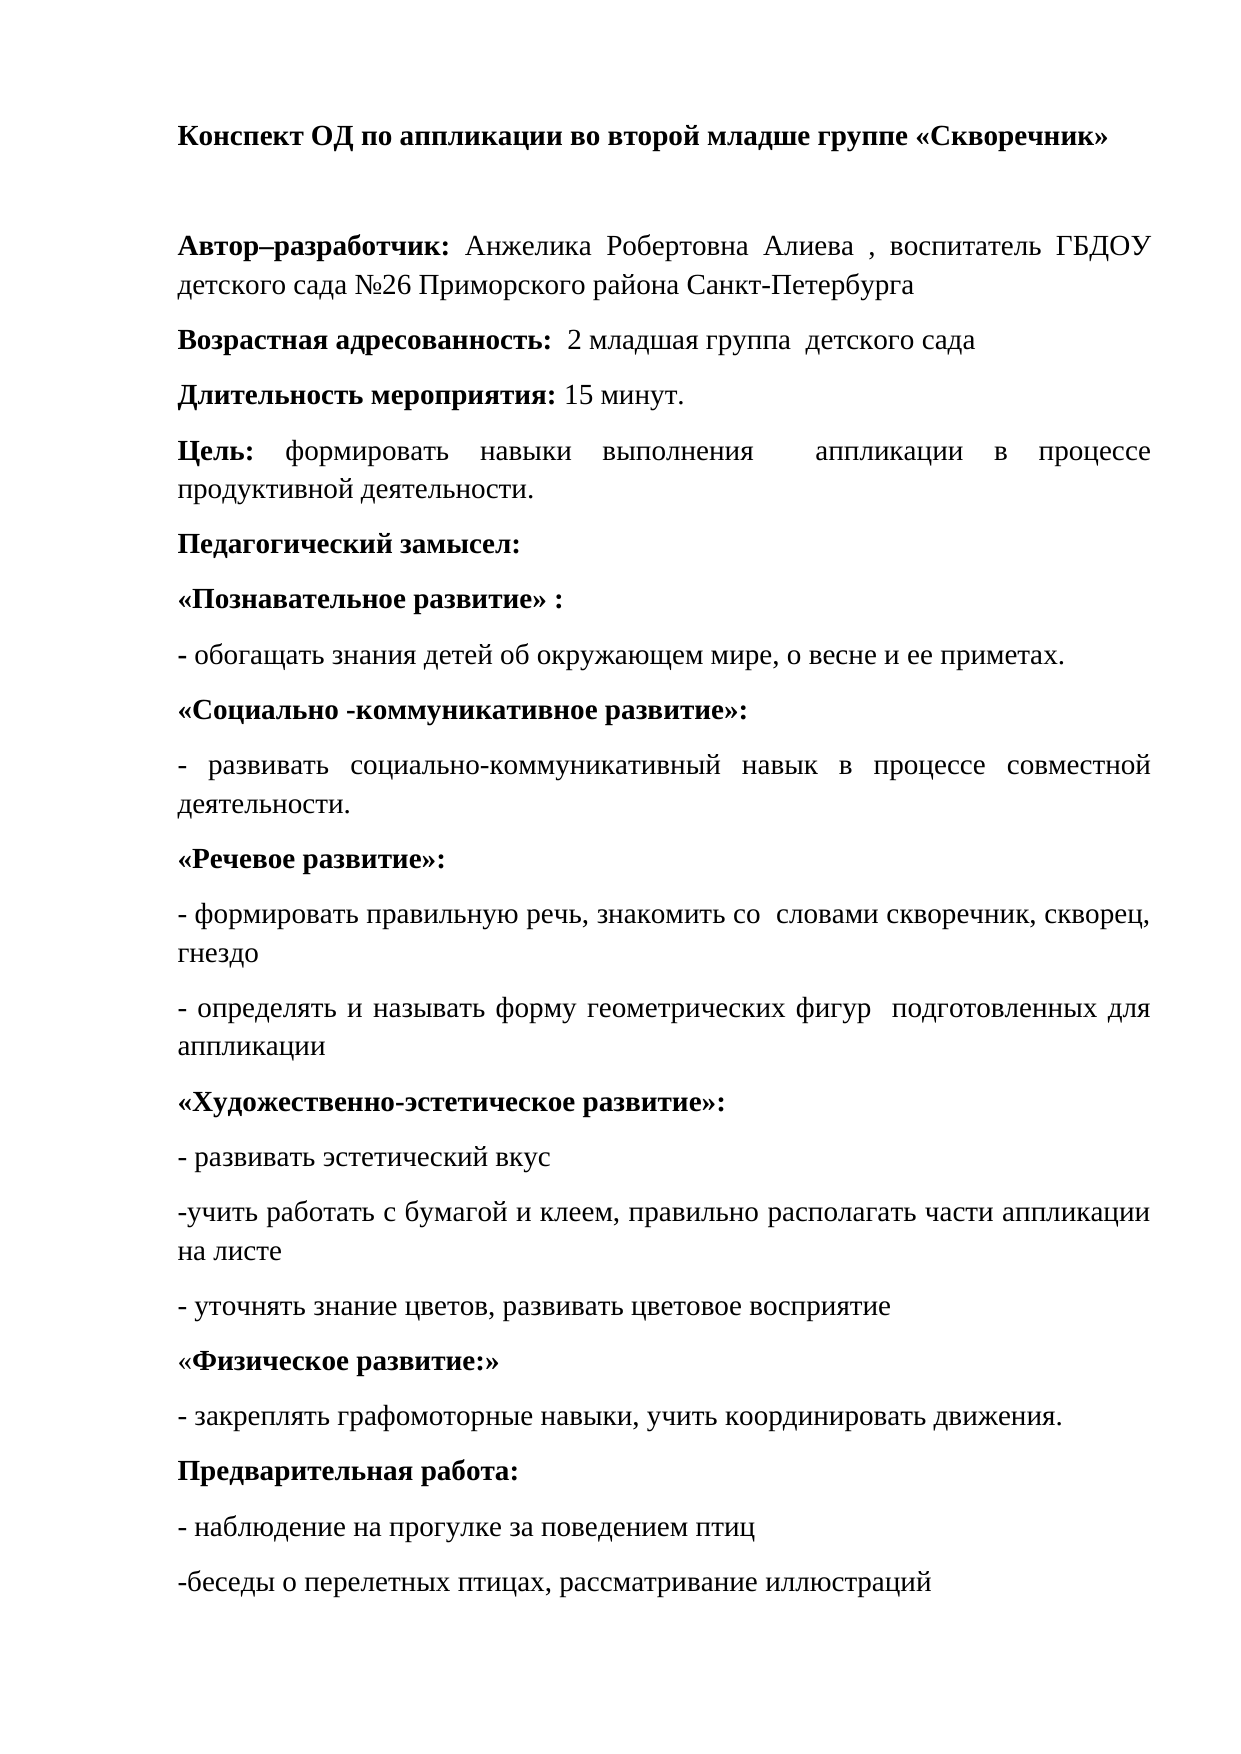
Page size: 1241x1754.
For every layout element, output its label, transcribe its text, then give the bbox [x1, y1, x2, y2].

text - развивать социально-коммуникативный навык в процессе совместной деятельности. [177, 747, 1152, 819]
text -беседы о перелетных птицах, рассматривание иллюстраций [177, 1564, 1152, 1597]
text Педагогический замысел: [177, 526, 1152, 560]
text - наблюдение на прогулке за поведением птиц [177, 1509, 1152, 1542]
text - формировать правильную речь, знакомить со словами скворечник, скворец, гнездо [177, 896, 1152, 968]
text - определять и называть форму геометрических фигур подготовленных для аппликации [177, 990, 1152, 1062]
text Цель: формировать навыки выполнения аппликации в процессе продуктивной деятельности. [177, 433, 1152, 505]
text - уточнять знание цветов, развивать цветовое восприятие [177, 1288, 1152, 1321]
text «Социально -коммуникативное развитие»: [177, 692, 1152, 726]
text Предварительная работа: [177, 1453, 1152, 1487]
text -учить работать с бумагой и клеем, правильно располагать части аппликации на листе [177, 1194, 1152, 1266]
text «Художественно-эстетическое развитие»: [177, 1084, 1152, 1117]
text Автор–разработчик: Анжелика Робертовна Алиева , воспитатель ГБДОУ детского сада №26 Приморского района Санкт-Петербурга [177, 228, 1152, 301]
text - развивать эстетический вкус [177, 1139, 1152, 1172]
text Конспект ОД по аппликации во второй младше группе «Скворечник» [177, 118, 1152, 152]
text Длительность мероприятия: 15 минут. [177, 377, 1152, 411]
text - закреплять графомоторные навыки, учить координировать движения. [177, 1398, 1152, 1432]
text «Физическое развитие:» [177, 1343, 1152, 1377]
text «Познавательное развитие» : [177, 582, 1152, 615]
text «Речевое развитие»: [177, 841, 1152, 874]
text - обогащать знания детей об окружающем мире, о весне и ее приметах. [177, 637, 1152, 670]
text Возрастная адресованность: 2 младшая группа детского сада [177, 322, 1152, 356]
